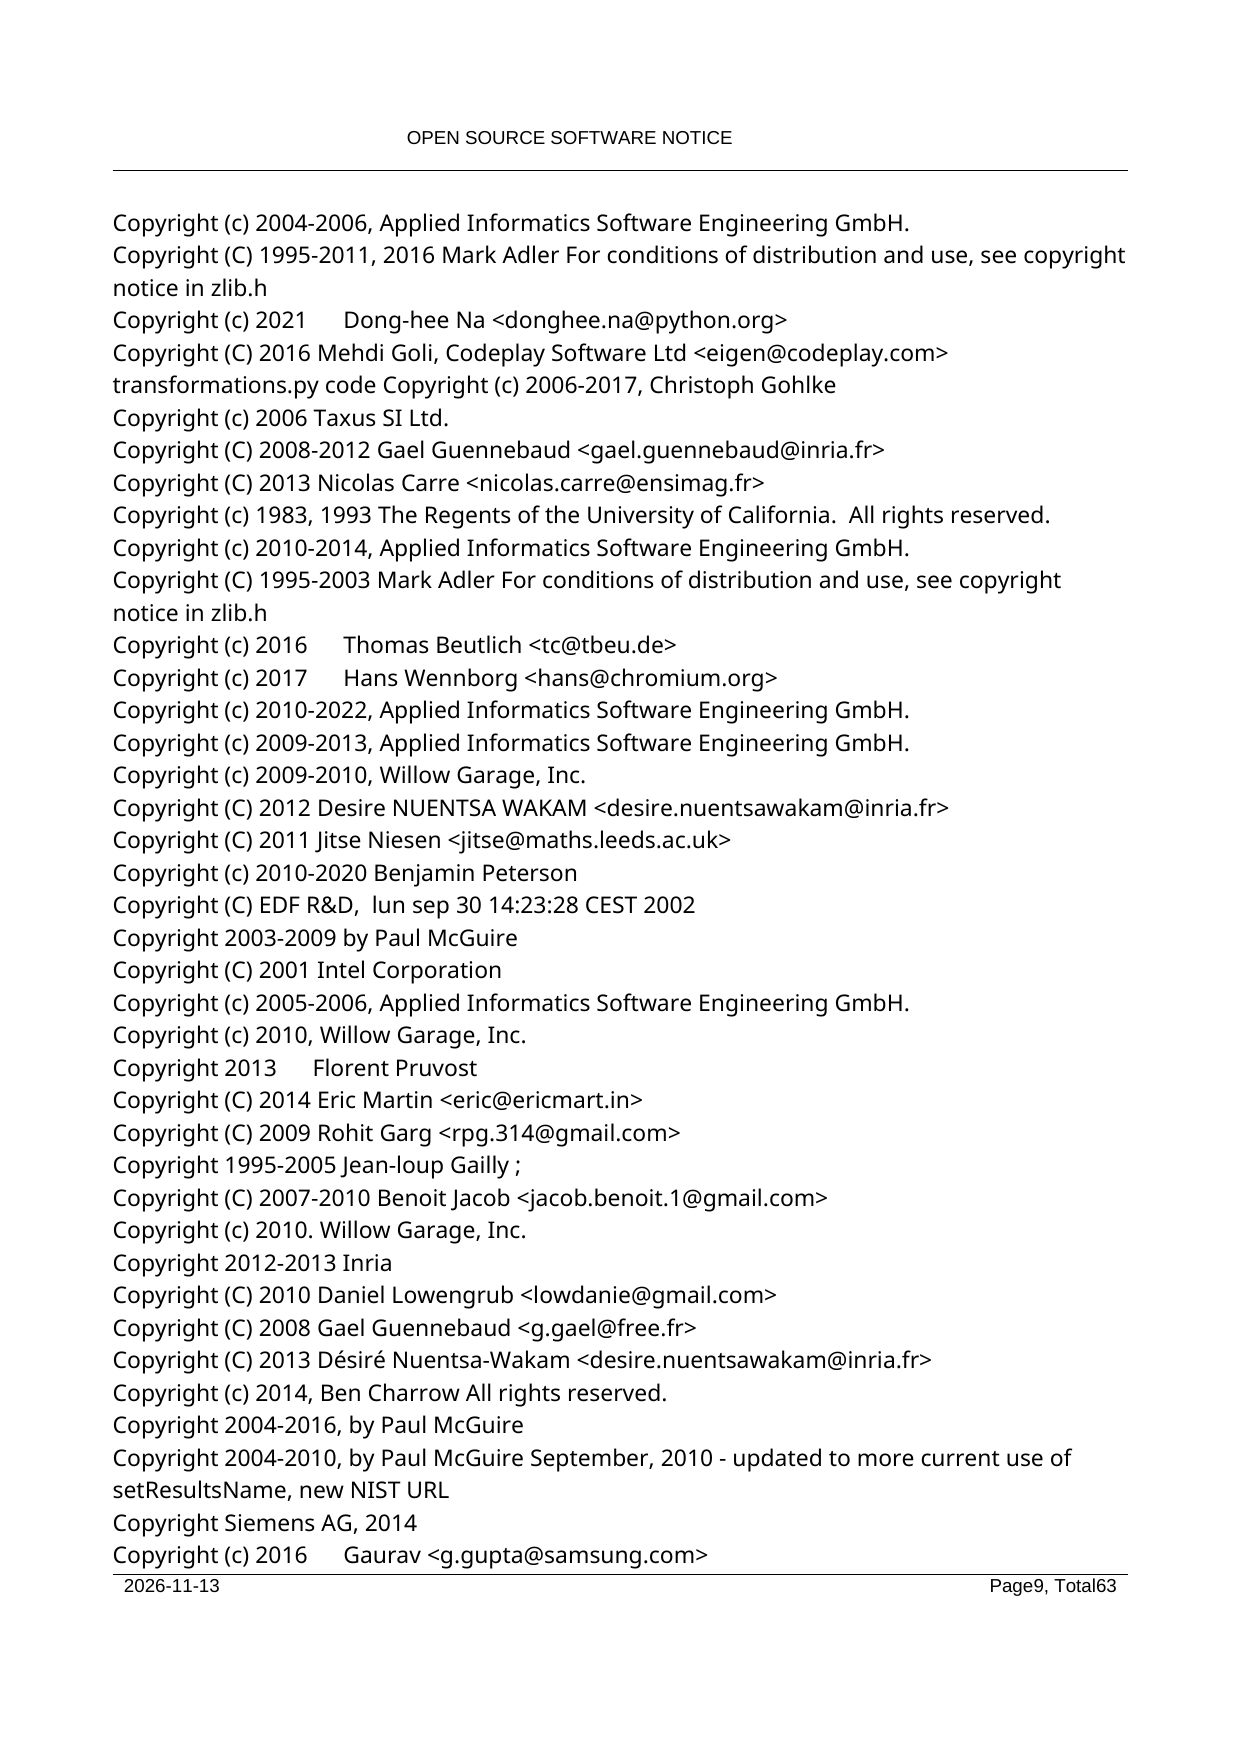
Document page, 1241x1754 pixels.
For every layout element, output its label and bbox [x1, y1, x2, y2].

text [112, 206, 1128, 1571]
